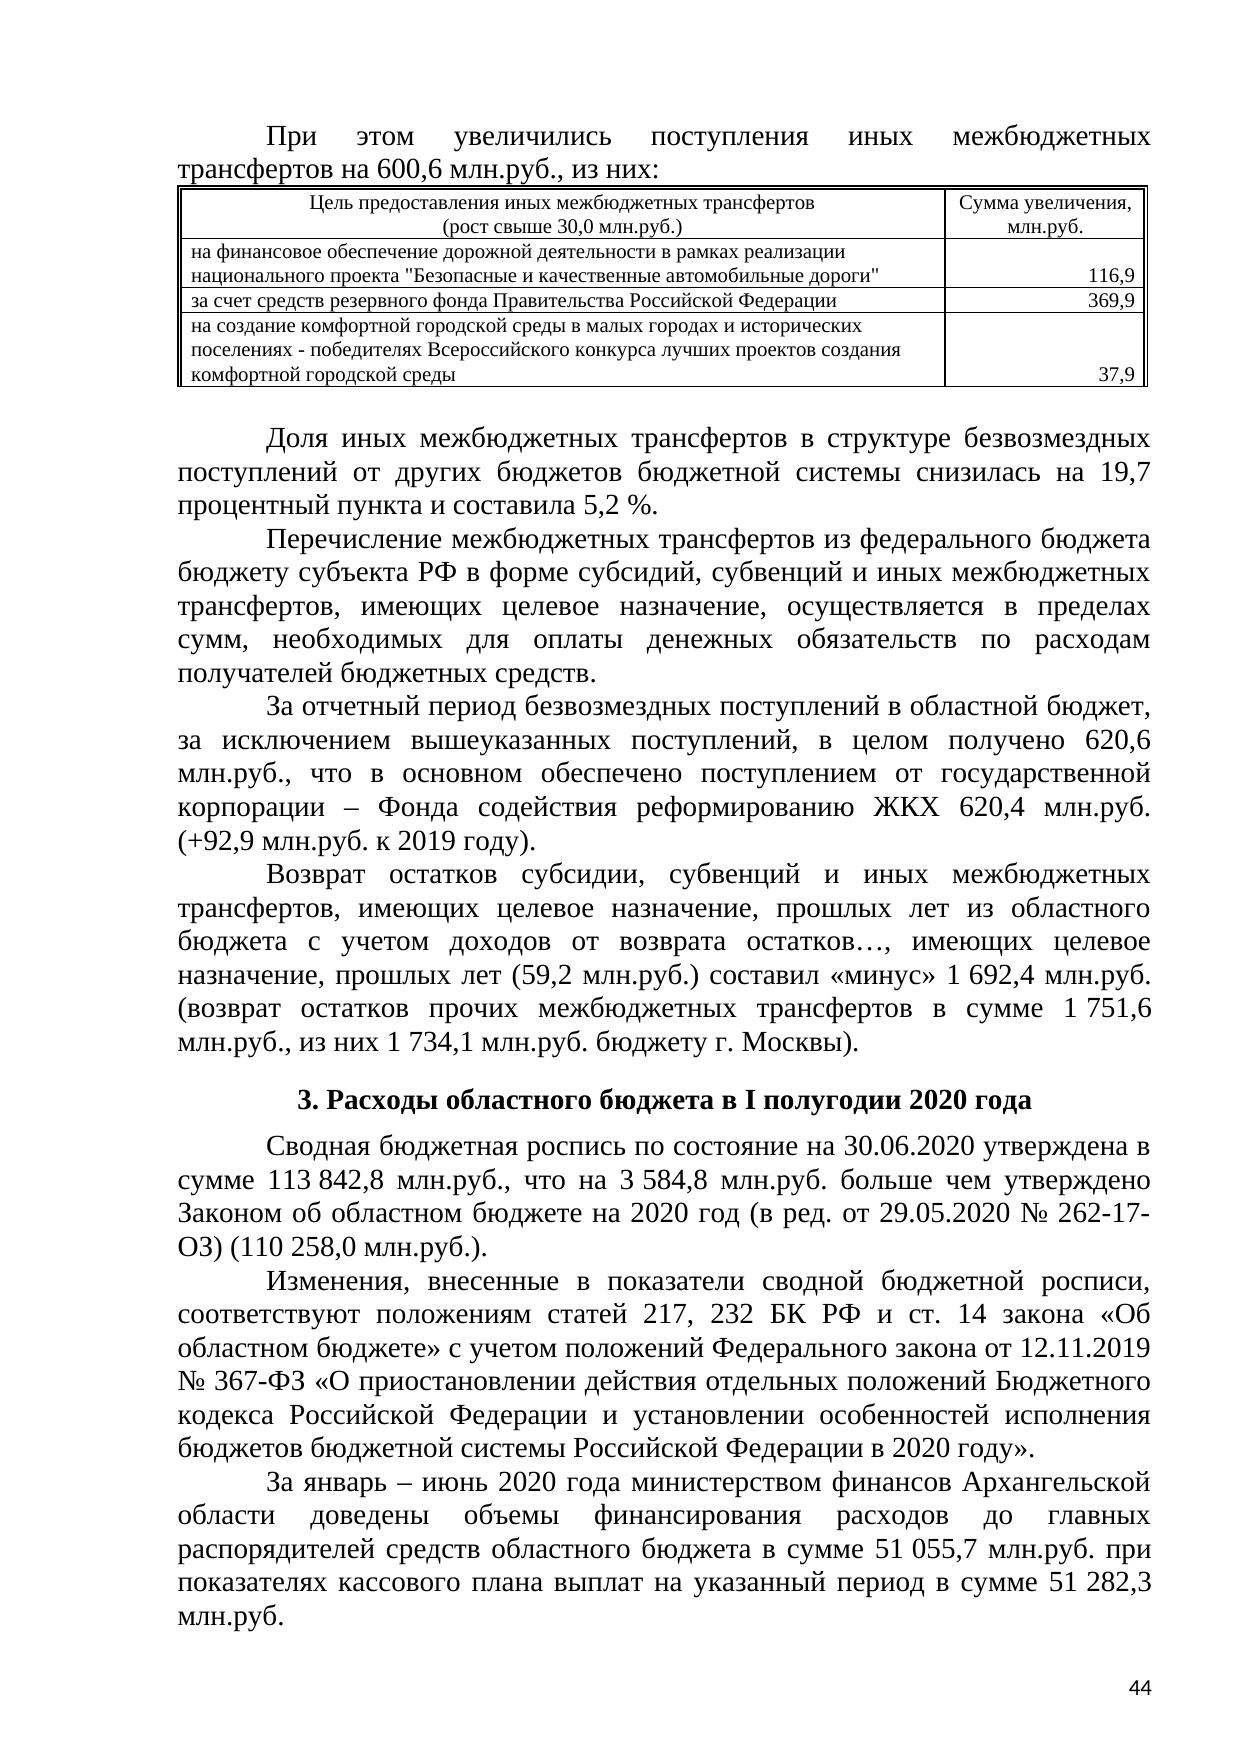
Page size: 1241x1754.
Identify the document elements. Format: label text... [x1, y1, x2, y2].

text Изменения, внесенные в показатели сводной бюджетной росписи, соответствуют положениям статей 217, 232 БК РФ и ст. 14 закона «Об областном бюджете» с учетом положений Федерального закона от 12.11.2019 № 367-ФЗ «О приостановлении действия отдельных положений Бюджетного кодекса Российской Федерации и установлении особенностей исполнения бюджетов бюджетной системы Российской Федерации в 2020 году». [177, 1263, 1152, 1464]
subtitle 3. Расходы областного бюджета в I полугодии 2020 года [177, 1082, 1152, 1116]
text За отчетный период безвозмездных поступлений в областной бюджет, за исключением вышеуказанных поступлений, в целом получено 620,6 млн.руб., что в основном обеспечено поступлением от государственной корпорации – Фонда содействия реформированию ЖКХ 620,4 млн.руб. (+92,9 млн.руб. к 2019 году). [177, 688, 1152, 856]
text Доля иных межбюджетных трансфертов в структуре безвозмездных поступлений от других бюджетов бюджетной системы снизилась на 19,7 процентный пункта и составила 5,2 %. [177, 420, 1152, 521]
text Возврат остатков субсидии, субвенций и иных межбюджетных трансфертов, имеющих целевое назначение, прошлых лет из областного бюджета с учетом доходов от возврата остатков…, имеющих целевое назначение, прошлых лет (59,2 млн.руб.) составил «минус» 1 692,4 млн.руб. (возврат остатков прочих межбюджетных трансфертов в сумме 1 751,6 млн.руб., из них 1 734,1 млн.руб. бюджету г. Москвы). [177, 856, 1152, 1057]
table_header Сумма увеличения, млн.руб. [946, 190, 1143, 238]
table_cell 37,9 [946, 313, 1143, 386]
text Сводная бюджетная роспись по состояние на 30.06.2020 утверждена в сумме 113 842,8 млн.руб., что на 3 584,8 млн.руб. больше чем утверждено Законом об областном бюджете на 2020 год (в ред. от 29.05.2020 № 262-17-ОЗ) (110 258,0 млн.руб.). [177, 1128, 1152, 1263]
table_cell 116,9 [946, 239, 1143, 287]
table_cell 369,9 [946, 288, 1143, 312]
table_header Цель предоставления иных межбюджетных трансфертов (рост свыше 30,0 млн.руб.) [182, 190, 944, 238]
text При этом увеличились поступления иных межбюджетных трансфертов на 600,6 млн.руб., из них: [177, 118, 1152, 185]
text Перечисление межбюджетных трансфертов из федерального бюджета бюджету субъекта РФ в форме субсидий, субвенций и иных межбюджетных трансфертов, имеющих целевое назначение, осуществляется в пределах сумм, необходимых для оплаты денежных обязательств по расходам получателей бюджетных средств. [177, 521, 1152, 688]
table_cell на финансовое обеспечение дорожной деятельности в рамках реализации национального проекта "Безопасные и качественные автомобильные дороги" [182, 239, 944, 287]
table_cell на создание комфортной городской среды в малых городах и исторических поселениях - победителях Всероссийского конкурса лучших проектов создания комфортной городской среды [182, 313, 944, 386]
text За январь – июнь 2020 года министерством финансов Архангельской области доведены объемы финансирования расходов до главных распорядителей средств областного бюджета в сумме 51 055,7 млн.руб. при показателях кассового плана выплат на указанный период в сумме 51 282,3 млн.руб. [177, 1464, 1152, 1632]
table_cell за счет средств резервного фонда Правительства Российской Федерации [182, 288, 944, 312]
